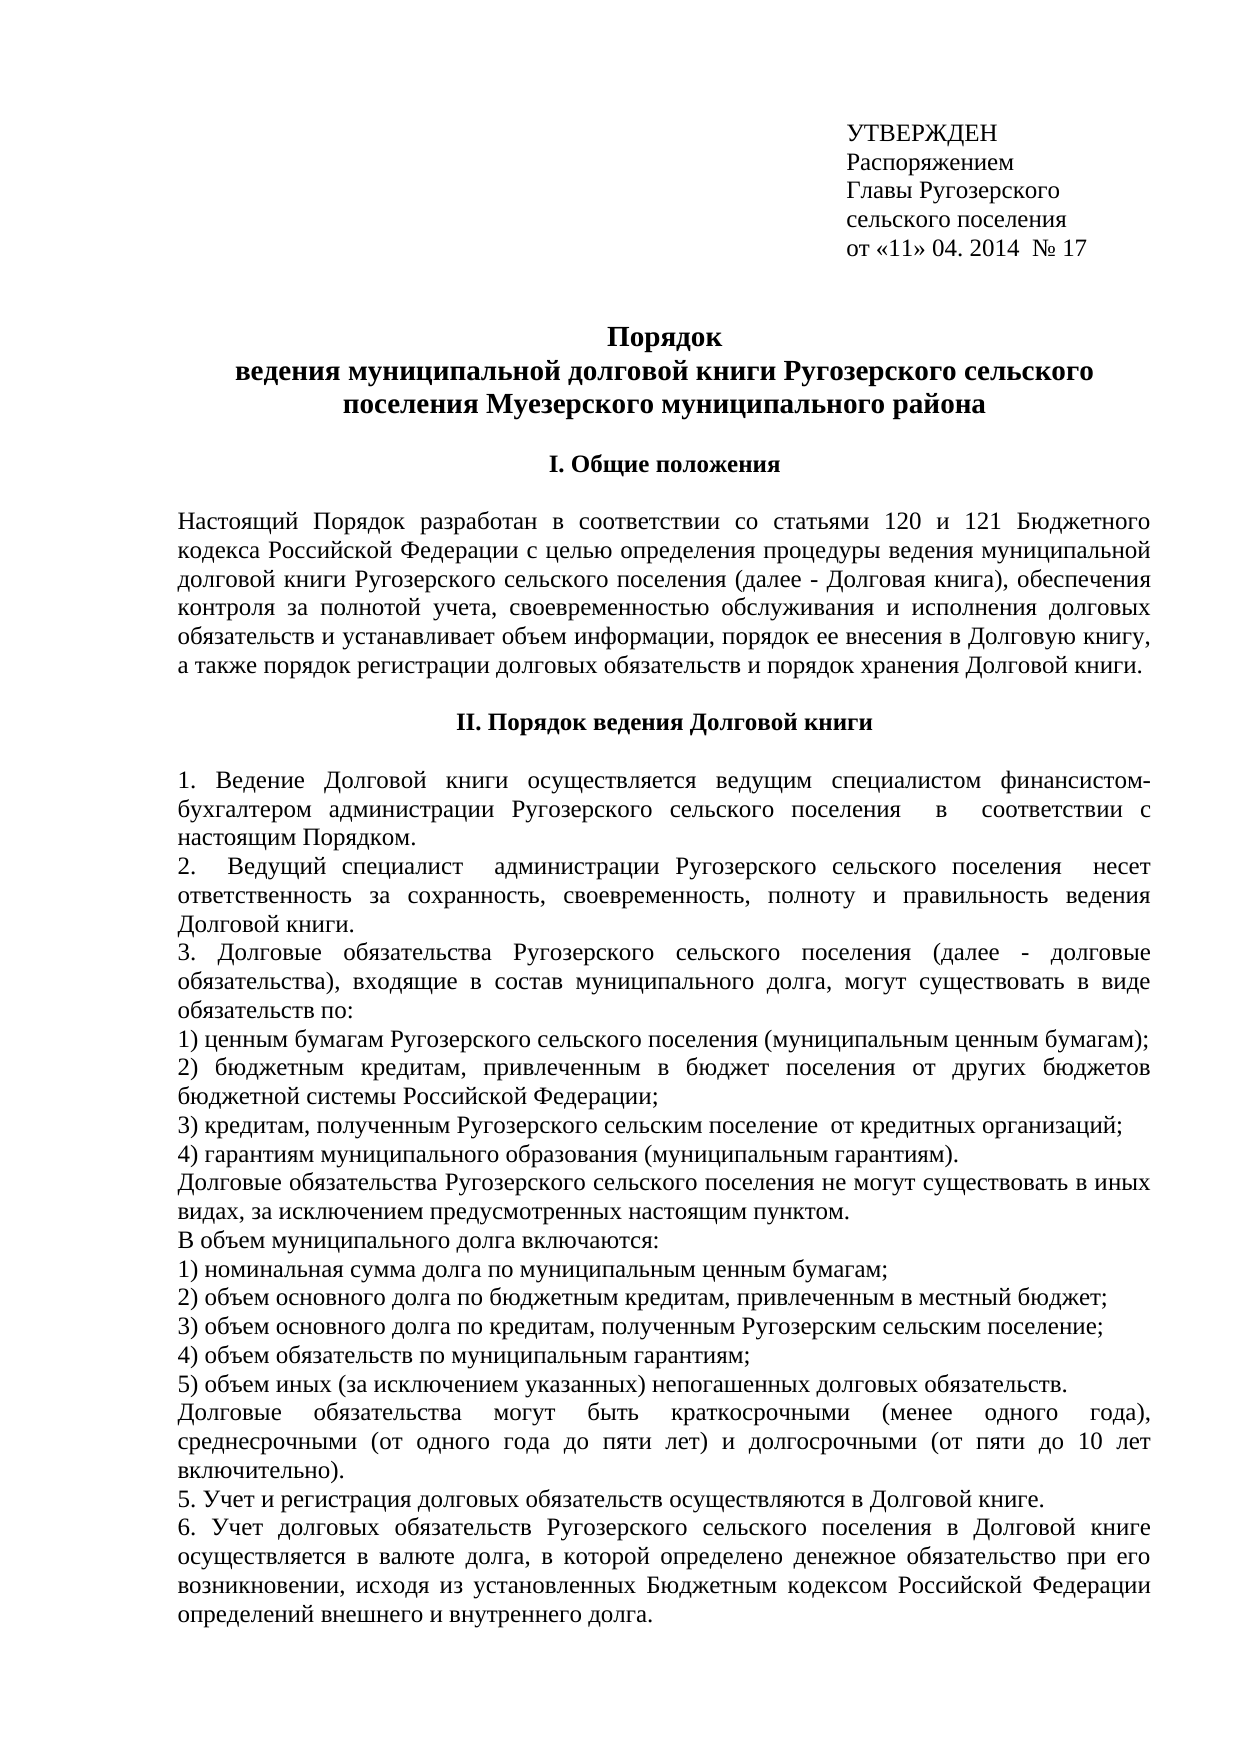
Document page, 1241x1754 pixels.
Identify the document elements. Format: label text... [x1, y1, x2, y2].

text 3) кредитам, полученным Ругозерского сельским поселение от кредитных организаций; [177, 1110, 1152, 1139]
text II. Порядок ведения Долговой книги [177, 707, 1152, 736]
text 2) бюджетным кредитам, привлеченным в бюджет поселения от других бюджетов бюджетной системы Российской Федерации; [177, 1052, 1152, 1110]
text Распоряжением [177, 147, 1152, 176]
text 1) ценным бумагам Ругозерского сельского поселения (муниципальным ценным бумагам); [177, 1024, 1152, 1052]
text 2. Ведущий специалист администрации Ругозерского сельского поселения несет ответственность за сохранность, своевременность, полноту и правильность ведения Долговой книги. [177, 851, 1152, 937]
text ведения муниципальной долговой книги Ругозерского сельского поселения Муезерского муниципального района [177, 353, 1152, 420]
text 5. Учет и регистрация долговых обязательств осуществляются в Долговой книге. [177, 1484, 1152, 1512]
text Долговые обязательства Ругозерского сельского поселения не могут существовать в иных видах, за исключением предусмотренных настоящим пунктом. [177, 1167, 1152, 1225]
text 3. Долговые обязательства Ругозерского сельского поселения (далее - долговые обязательства), входящие в состав муниципального долга, могут существовать в виде обязательств по: [177, 937, 1152, 1024]
text Настоящий Порядок разработан в соответствии со статьями 120 и 121 Бюджетного кодекса Российской Федерации с целью определения процедуры ведения муниципальной долговой книги Ругозерского сельского поселения (далее - Долговая книга), обеспечения контроля за полнотой учета, своевременностью обслуживания и исполнения долговых обязательств и устанавливает объем информации, порядок ее внесения в Долговую книгу, а также порядок регистрации долговых обязательств и порядок хранения Долговой книги. [177, 506, 1152, 679]
text 4) гарантиям муниципального образования (муниципальным гарантиям). [177, 1139, 1152, 1167]
text Главы Ругозерского [177, 176, 1152, 204]
text 3) объем основного долга по кредитам, полученным Ругозерским сельским поселение; [177, 1311, 1152, 1340]
text 1) номинальная сумма долга по муниципальным ценным бумагам; [177, 1254, 1152, 1282]
text В объем муниципального долга включаются: [177, 1225, 1152, 1254]
text 5) объем иных (за исключением указанных) непогашенных долговых обязательств. [177, 1369, 1152, 1397]
text Порядок [177, 319, 1152, 353]
text 1. Ведение Долговой книги осуществляется ведущим специалистом финансистом-бухгалтером администрации Ругозерского сельского поселения в соответствии с настоящим Порядком. [177, 765, 1152, 851]
text УТВЕРЖДЕН [177, 118, 1152, 147]
text Долговые обязательства могут быть краткосрочными (менее одного года), среднесрочными (от одного года до пяти лет) и долгосрочными (от пяти до 10 лет включительно). [177, 1397, 1152, 1484]
text 2) объем основного долга по бюджетным кредитам, привлеченным в местный бюджет; [177, 1282, 1152, 1311]
text сельского поселения [177, 204, 1152, 233]
text I. Общие положения [177, 449, 1152, 477]
text 4) объем обязательств по муниципальным гарантиям; [177, 1340, 1152, 1369]
text 6. Учет долговых обязательств Ругозерского сельского поселения в Долговой книге осуществляется в валюте долга, в которой определено денежное обязательство при его возникновении, исходя из установленных Бюджетным кодексом Российской Федерации определений внешнего и внутреннего долга. [177, 1512, 1152, 1627]
text от «11» 04. 2014 № 17 [177, 233, 1152, 262]
